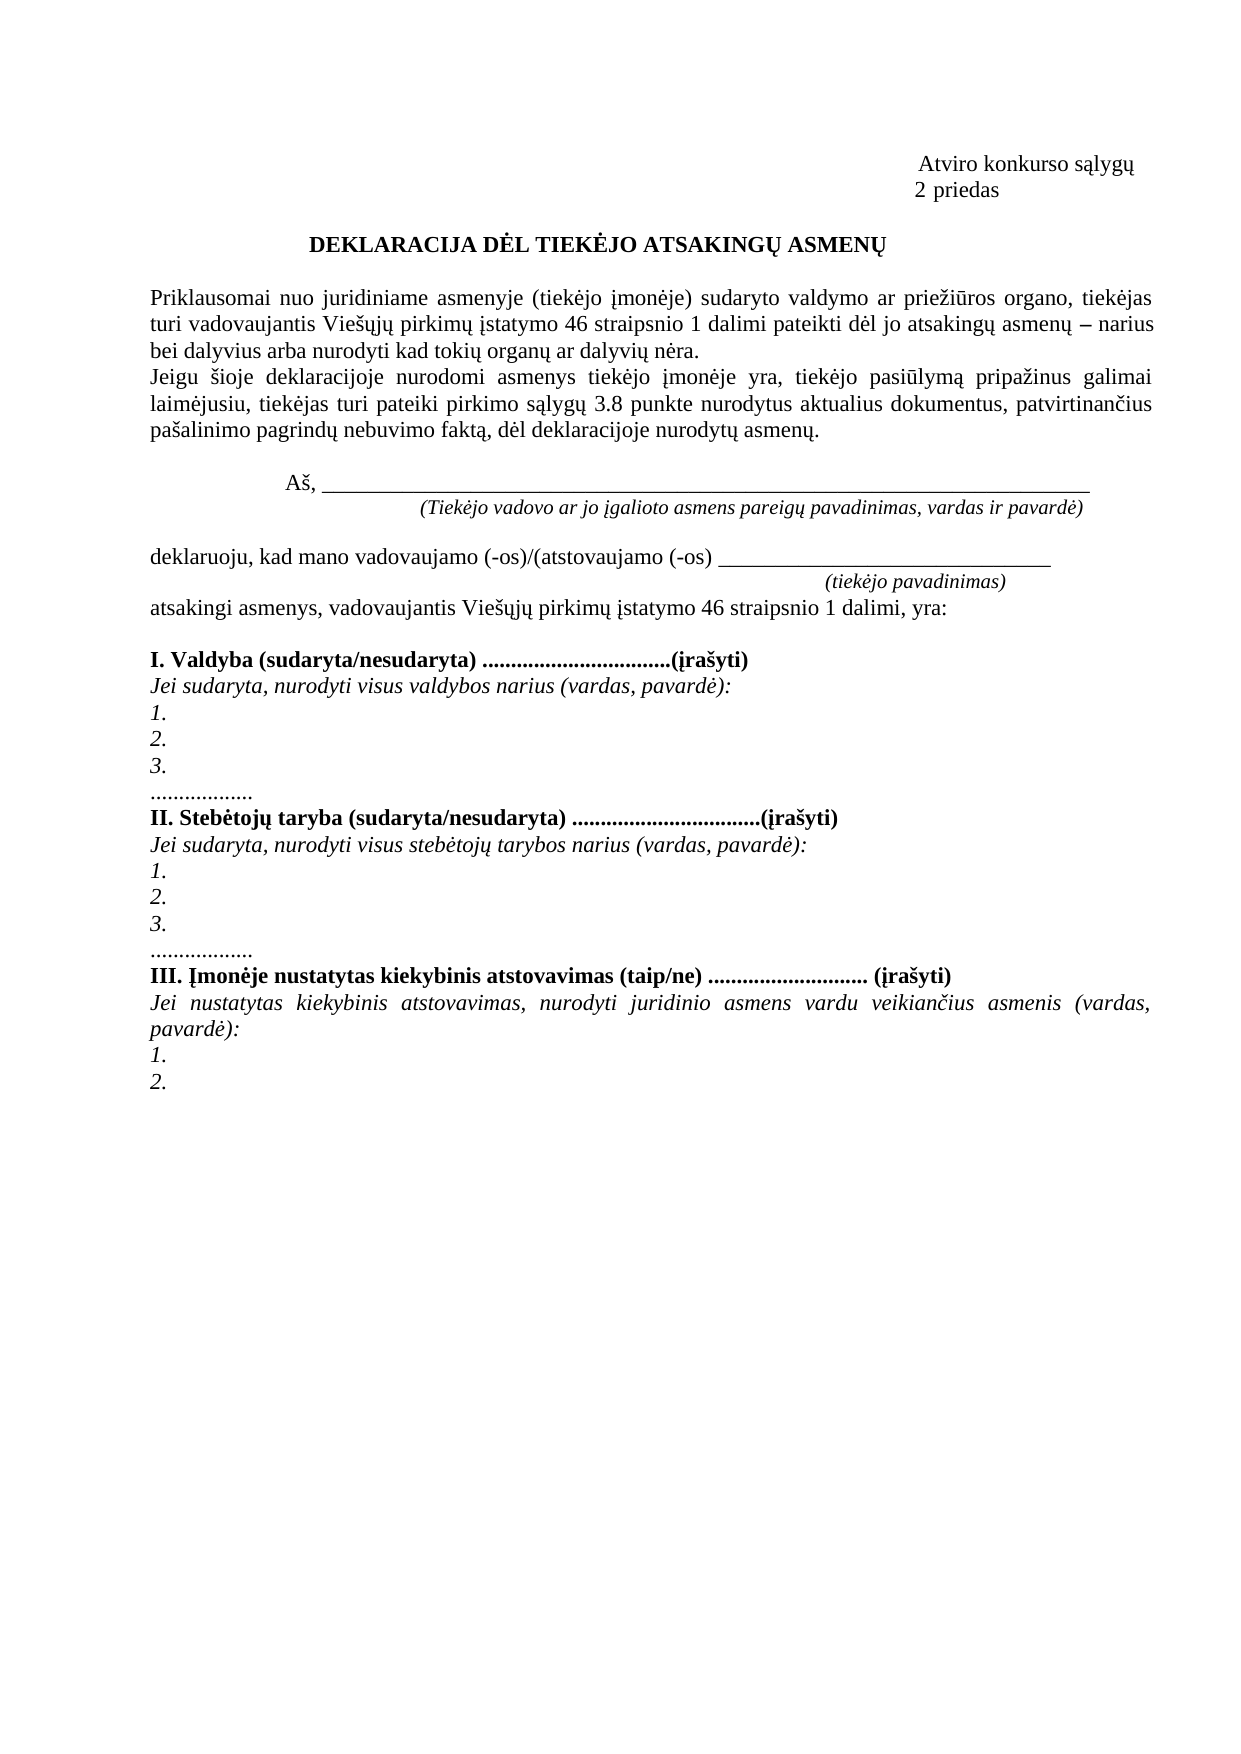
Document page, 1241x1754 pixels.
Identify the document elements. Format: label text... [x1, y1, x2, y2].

text II. Stebėtojų taryba (sudaryta/nesudaryta) .................................(įrašyti) [150, 804, 1154, 831]
text .................. [150, 936, 1154, 962]
text Jei sudaryta, nurodyti visus stebėtojų tarybos narius (vardas, pavardė): [150, 831, 1154, 857]
text III. Įmonėje nustatytas kiekybinis atstovavimas (taip/ne) ............................ (įrašyti) [150, 962, 1154, 989]
text 1. [150, 1042, 1154, 1068]
text Atviro konkurso sąlygų [825, 150, 1154, 176]
text I. Valdyba (sudaryta/nesudaryta) .................................(įrašyti) [150, 646, 1154, 673]
text atsakingi asmenys, vadovaujantis Viešųjų pirkimų įstatymo 46 straipsnio 1 dalimi, yra: [150, 593, 1154, 620]
text (tiekėjo pavadinimas) [150, 569, 1154, 593]
text 3. [150, 752, 1154, 778]
text Jeigu šioje deklaracijoje nurodomi asmenys tiekėjo įmonėje yra, tiekėjo pasiūlymą pripažinus galimai laimėjusiu, tiekėjas turi pateiki pirkimo sąlygų 3.8 punkte nurodytus aktualius dokumentus, patvirtinančius pašalinimo pagrindų nebuvimo faktą, dėl deklaracijoje nurodytų asmenų. [150, 363, 1154, 442]
text Priklausomai nuo juridiniame asmenyje (tiekėjo įmonėje) sudaryto valdymo ar priežiūros organo, tiekėjas turi vadovaujantis Viešųjų pirkimų įstatymo 46 straipsnio 1 dalimi pateikti dėl jo atsakingų asmenų – narius bei dalyvius arba nurodyti kad tokių organų ar dalyvių nėra. [150, 284, 1154, 363]
text Jei nustatytas kiekybinis atstovavimas, nurodyti juridinio asmens vardu veikiančius asmenis (vardas, pavardė): [150, 989, 1154, 1042]
text 1. [150, 699, 1154, 725]
text 2. [150, 725, 1154, 752]
text 2. [150, 883, 1154, 910]
text deklaruoju, kad mano vadovaujamo (-os)/(atstovaujamo (-os) _____________________________ [150, 543, 1154, 569]
text Aš, ___________________________________________________________________ [150, 469, 1154, 495]
text 2 priedas [91, 176, 1154, 203]
text 3. [150, 910, 1154, 936]
text Jei sudaryta, nurodyti visus valdybos narius (vardas, pavardė): [150, 673, 1154, 699]
text 1. [150, 857, 1154, 883]
text (Tiekėjo vadovo ar jo įgalioto asmens pareigų pavadinimas, vardas ir pavardė) [285, 495, 1154, 519]
text .................. [150, 778, 1154, 804]
text 2. [150, 1068, 1154, 1094]
text DEKLARACIJA DĖL TIEKĖJO ATSAKINGŲ ASMENŲ [106, 231, 1090, 258]
